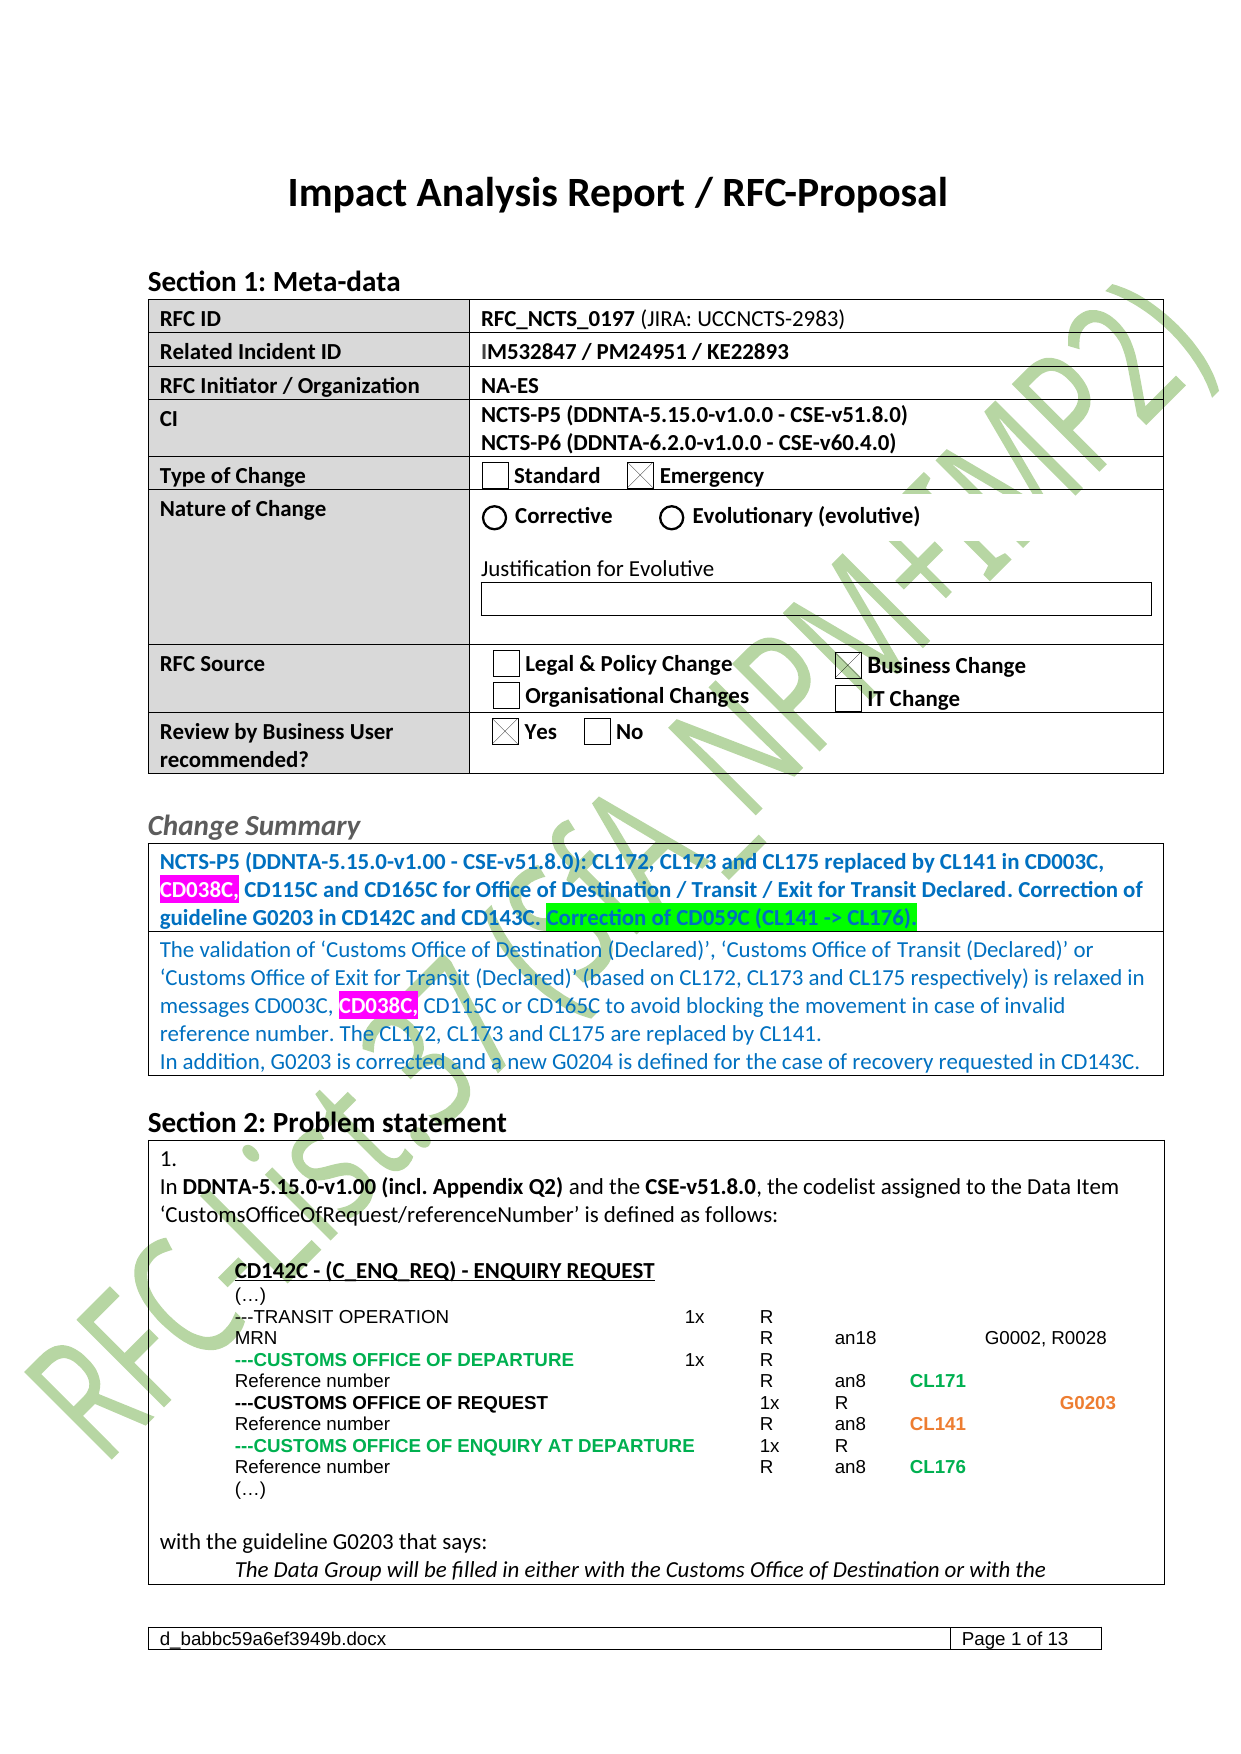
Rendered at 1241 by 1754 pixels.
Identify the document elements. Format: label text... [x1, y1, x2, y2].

table_cell CI [149, 400, 469, 456]
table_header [149, 1141, 1164, 1583]
table_cell Related Incident ID [149, 333, 469, 366]
table_cell NCTS-P5 (DDNTA-5.15.0-v1.0.0 - CSE-v51.8.0) NCTS-P6 (DDNTA-6.2.0-v1.0.0 - CSE-v60.4.0) [470, 400, 1163, 456]
table_cell Yes No [470, 713, 1163, 773]
table_cell Standard Emergency [470, 457, 1163, 489]
text Change Summary [148, 807, 1102, 843]
table_cell NA-ES [470, 367, 1163, 399]
table_cell Type of Change [149, 457, 469, 489]
table_header RFC ID [149, 300, 469, 332]
table_header NCTS-P5 (DDNTA-5.15.0-v1.00 - CSE-v51.8.0): CL172, CL173 and CL175 replaced by CL141 in CD003C, CD038C, CD115C and CD165C for Office of Destination / Transit / Exit for Transit Declared. Correction of guideline G0203 in CD142C and CD143C. Correction of CD059C (CL141 -> CL176). [149, 844, 1163, 931]
table_cell RFC Source [149, 645, 469, 712]
table_cell Review by Business User recommended? [149, 713, 469, 773]
table_cell Justification for Evolutive [470, 490, 1163, 644]
table_header RFC_NCTS_0197 (JIRA: UCCNCTS-2983) [470, 300, 1163, 332]
table_cell RFC Initiator / Organization [149, 367, 469, 399]
text Section 2: Problem statement [148, 1104, 1102, 1140]
text Section 1: Meta-data [148, 263, 1102, 299]
subtitle Impact Analysis Report / RFC-Proposal [148, 166, 1102, 216]
table_cell [470, 645, 1163, 712]
table_cell Nature of Change [149, 490, 469, 644]
table_cell IM532847 / PM24951 / KE22893 [470, 333, 1163, 366]
table_cell The validation of ‘Customs Office of Destination (Declared)’, ‘Customs Office of Transit (Declared)’ or ‘Customs Office of Exit for Transit (Declared)’ (based on CL172, CL173 and CL175 respectively) is relaxed in messages CD003C, CD038C, CD115C or CD165C to avoid blocking the movement in case of invalid reference number. The CL172, CL173 and CL175 are replaced by CL141. In addition, G0203 is corrected and a new G0204 is defined for the case of recovery requested in CD143C. [149, 932, 1163, 1075]
